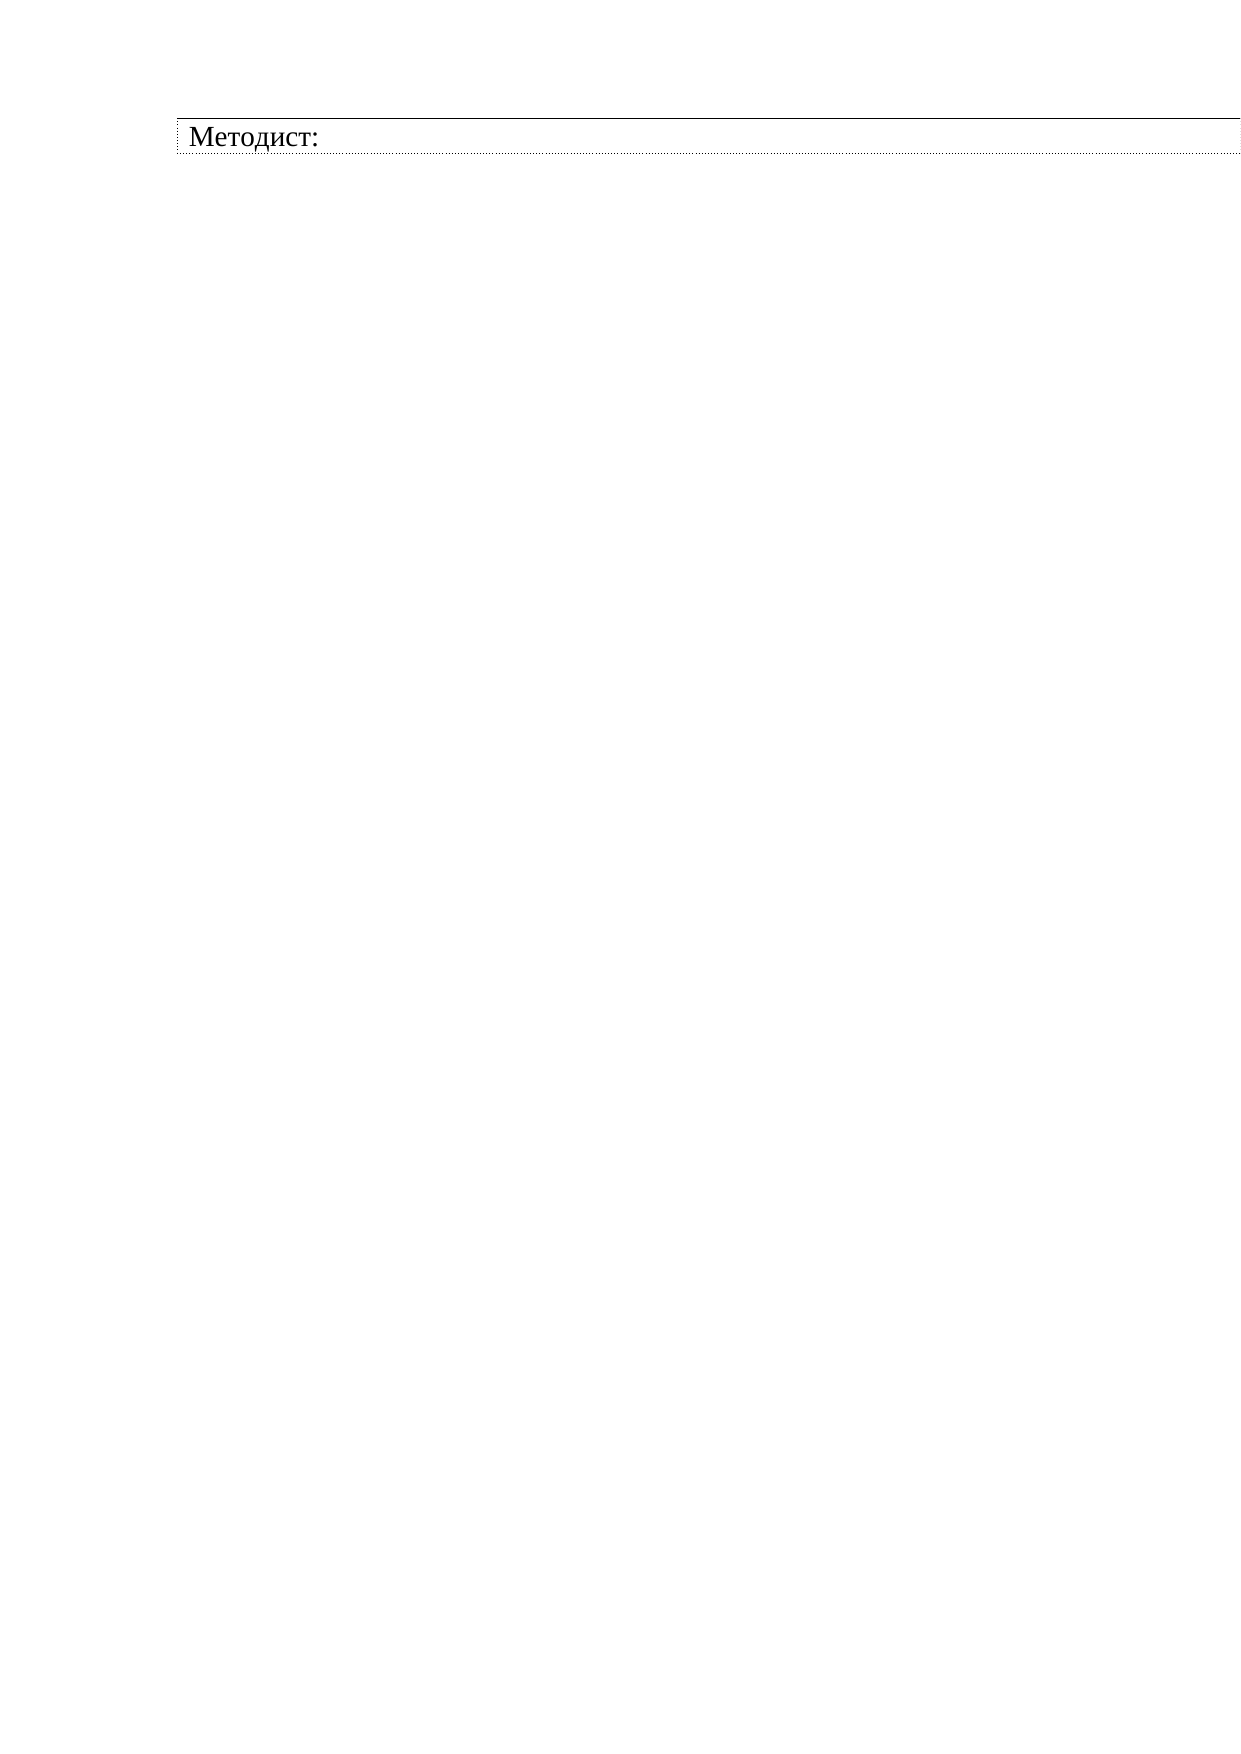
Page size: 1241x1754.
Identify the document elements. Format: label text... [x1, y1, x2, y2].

table_cell Учитель: Методист: [177, 119, 1240, 153]
